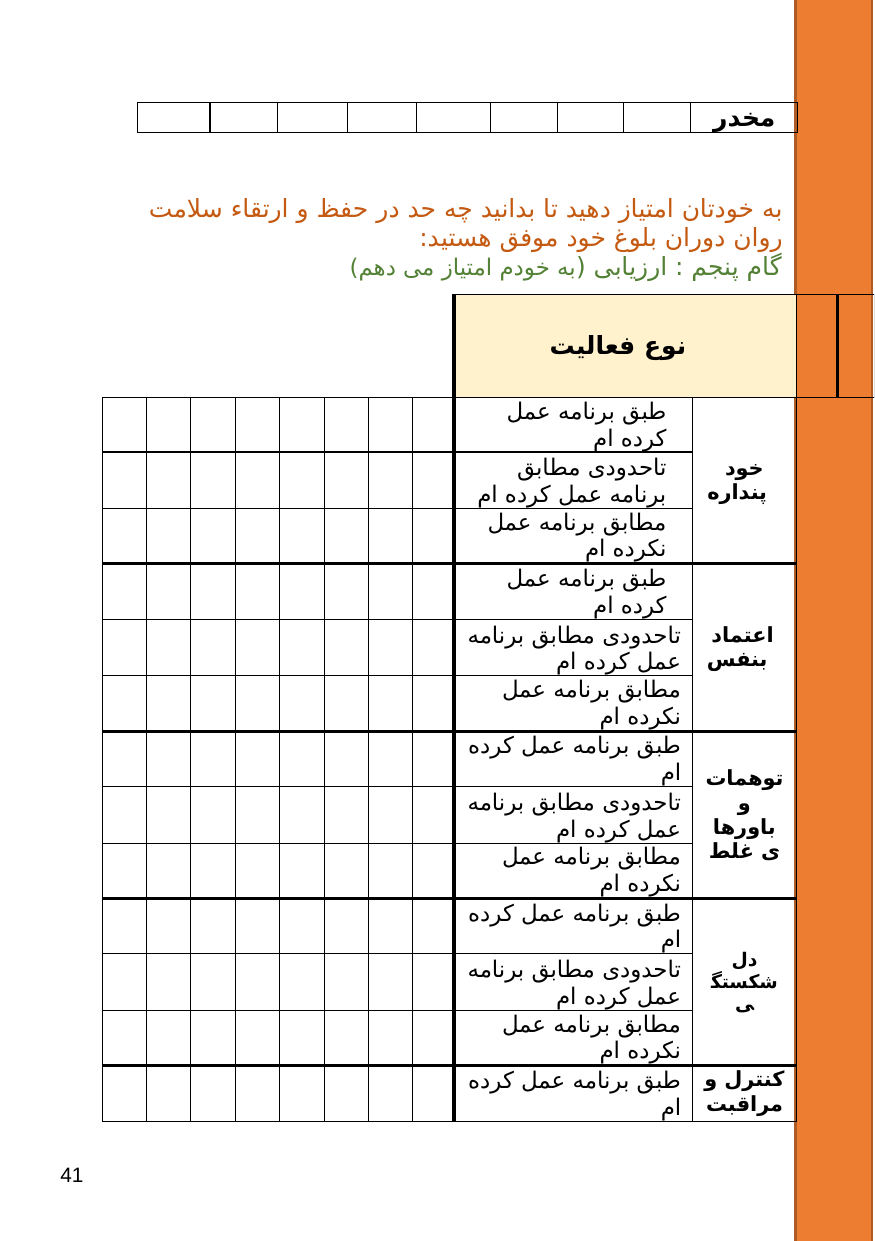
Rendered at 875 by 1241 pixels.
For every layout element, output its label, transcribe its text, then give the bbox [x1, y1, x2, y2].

table_header نوع فعالیت [456, 295, 796, 397]
table_cell مطابق برنامه عمل نکرده ام [456, 509, 692, 562]
table_cell [103, 398, 146, 451]
table_cell [325, 676, 368, 729]
table_cell [325, 565, 368, 619]
table_cell [236, 733, 279, 786]
table_cell [369, 787, 412, 842]
table_cell مطابق برنامه عمل نکرده ام [456, 676, 692, 729]
table_cell [103, 676, 146, 729]
table_cell [280, 900, 324, 953]
table_cell طبق برنامه عمل کرده ام [456, 1067, 692, 1121]
table_cell [236, 620, 279, 675]
table_cell [191, 453, 235, 508]
table_cell [369, 453, 412, 508]
table_cell [280, 954, 324, 1010]
table_cell [103, 900, 146, 953]
table_cell مطابق برنامه عمل نکرده ام [456, 844, 692, 897]
table_cell [236, 565, 279, 619]
table_cell [325, 954, 368, 1010]
table_cell [369, 565, 412, 619]
table_cell [369, 509, 412, 562]
table_cell [236, 1067, 279, 1121]
table_cell [211, 103, 277, 132]
table_cell [191, 1067, 235, 1121]
table_cell [103, 733, 146, 786]
table_cell [413, 844, 452, 897]
table_cell [147, 620, 190, 675]
table_cell خود پنداره [693, 398, 796, 562]
table_cell [413, 1011, 452, 1064]
table_cell توهمات و باورهای غلط [693, 733, 796, 897]
table_cell [147, 509, 190, 562]
table_cell [417, 103, 490, 132]
table_cell [236, 1011, 279, 1064]
table_cell [369, 954, 412, 1010]
table_cell [413, 565, 452, 619]
table_cell [147, 733, 190, 786]
table_cell [103, 620, 146, 675]
table_cell [280, 733, 324, 786]
table_cell [413, 954, 452, 1010]
table_cell [280, 565, 324, 619]
table_cell [103, 565, 146, 619]
table_cell [147, 1011, 190, 1064]
table_cell طبق برنامه عمل کرده ام [456, 565, 692, 619]
table_cell طبق برنامه عمل کرده ام [456, 900, 692, 953]
table_cell [280, 676, 324, 729]
table_cell [236, 787, 279, 842]
table_cell [103, 954, 146, 1010]
table_cell [236, 676, 279, 729]
table_cell [413, 676, 452, 729]
table_cell [325, 398, 368, 451]
table_cell [491, 103, 557, 132]
table_cell طبق برنامه عمل کرده ام [456, 733, 692, 786]
table_cell [325, 900, 368, 953]
table_cell طبق برنامه عمل کرده ام [456, 398, 692, 451]
table_cell [236, 844, 279, 897]
table_cell [278, 103, 347, 132]
table_cell [624, 103, 690, 132]
table_cell [147, 844, 190, 897]
table_cell [103, 453, 146, 508]
table_cell [191, 398, 235, 451]
table_cell تاحدودی مطابق برنامه عمل کرده ام [456, 453, 692, 508]
text به خودتان امتیاز دهید تا بدانید چه حد در حفظ و ارتقاء سلامت روان دوران بلوغ خود موفق هستید: [103, 194, 783, 252]
table_cell [147, 954, 190, 1010]
table_cell [103, 1067, 146, 1121]
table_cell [691, 103, 797, 132]
table_cell [280, 509, 324, 562]
table_cell [191, 787, 235, 842]
table_cell [147, 565, 190, 619]
table_cell [369, 620, 412, 675]
table_cell [413, 620, 452, 675]
table_cell [147, 900, 190, 953]
table_cell [325, 620, 368, 675]
table_cell [413, 398, 452, 451]
table_cell [147, 453, 190, 508]
table_cell [147, 787, 190, 842]
table_cell [236, 453, 279, 508]
table_cell [236, 509, 279, 562]
table_cell [138, 103, 209, 132]
table_cell [325, 787, 368, 842]
table_cell [280, 453, 324, 508]
table_cell [236, 398, 279, 451]
table_cell تاحدودی مطابق برنامه عمل کرده ام [456, 620, 692, 675]
table_cell اعتماد بنفس [693, 565, 796, 729]
table_cell [325, 1011, 368, 1064]
table_cell [369, 1011, 412, 1064]
table_cell [280, 620, 324, 675]
table_cell [325, 1067, 368, 1121]
table_cell [558, 103, 623, 132]
table_cell [236, 954, 279, 1010]
table_cell [369, 844, 412, 897]
table_cell [191, 1011, 235, 1064]
table_cell تاحدودی مطابق برنامه عمل کرده ام [456, 787, 692, 842]
table_cell [191, 676, 235, 729]
table_cell [236, 900, 279, 953]
table_cell [413, 900, 452, 953]
table_cell تاحدودی مطابق برنامه عمل کرده ام [456, 954, 692, 1010]
table_cell [369, 900, 412, 953]
table_cell [280, 1011, 324, 1064]
table_cell [369, 676, 412, 729]
table_cell [413, 1067, 452, 1121]
table_cell [147, 1067, 190, 1121]
table_cell مطابق برنامه عمل نکرده ام [456, 1011, 692, 1064]
table_cell [103, 1011, 146, 1064]
text گام پنجم : ارزیابی (به خودم امتیاز می دهم) [103, 252, 797, 282]
table_cell [325, 733, 368, 786]
table_cell [413, 733, 452, 786]
table_cell [325, 844, 368, 897]
table_cell [191, 900, 235, 953]
table_cell [369, 733, 412, 786]
table_cell [369, 1067, 412, 1121]
table_cell [103, 787, 146, 842]
table_cell دل شکستگی [693, 900, 796, 1064]
table_cell [413, 787, 452, 842]
table_cell [325, 509, 368, 562]
table_cell [191, 954, 235, 1010]
table_cell [280, 1067, 324, 1121]
table_cell [280, 398, 324, 451]
table_cell [280, 844, 324, 897]
table_cell [191, 844, 235, 897]
table_cell [147, 676, 190, 729]
table_cell [280, 787, 324, 842]
table_cell [413, 509, 452, 562]
table_cell [191, 733, 235, 786]
table_cell [191, 620, 235, 675]
table_cell [191, 509, 235, 562]
table_cell [103, 509, 146, 562]
table_cell [147, 398, 190, 451]
table_cell [103, 844, 146, 897]
table_cell [191, 565, 235, 619]
table_cell [413, 453, 452, 508]
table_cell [693, 1067, 796, 1121]
table_cell [348, 103, 416, 132]
table_cell [369, 398, 412, 451]
table_cell [325, 453, 368, 508]
